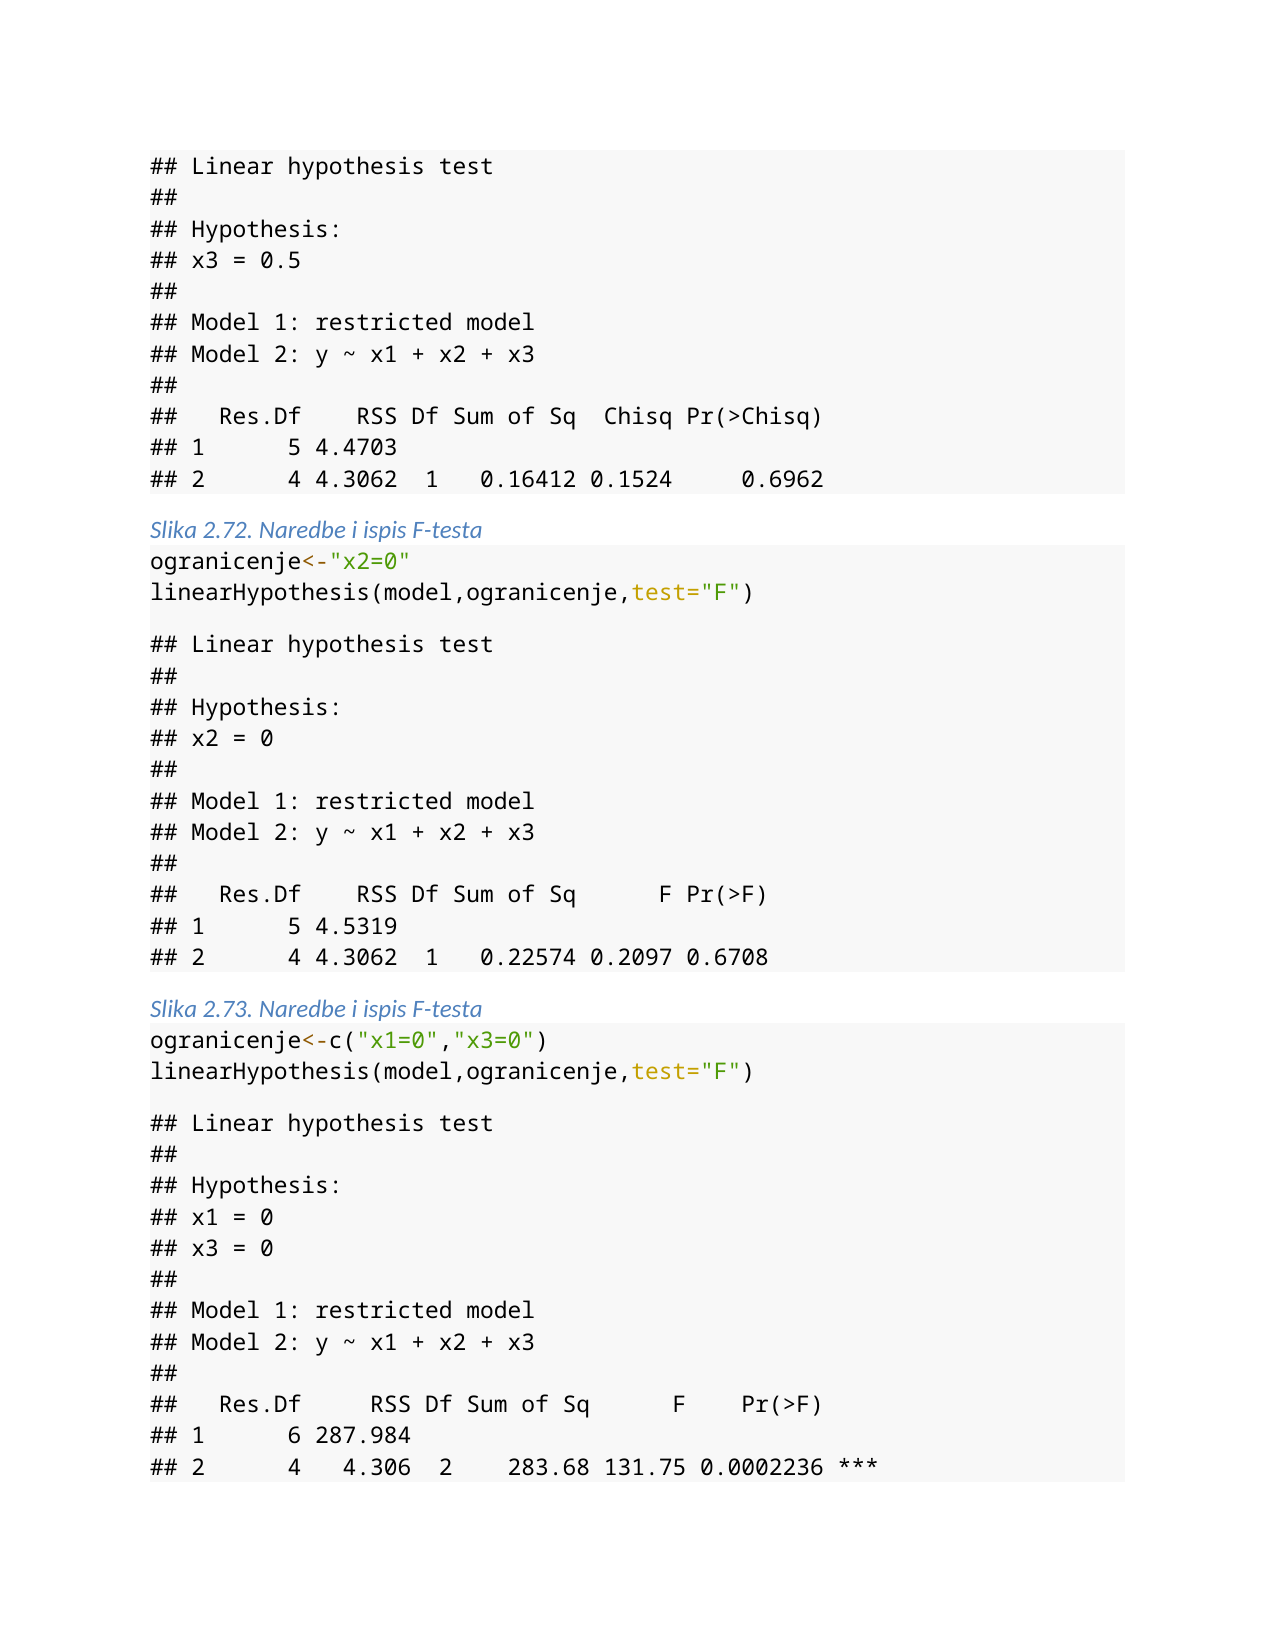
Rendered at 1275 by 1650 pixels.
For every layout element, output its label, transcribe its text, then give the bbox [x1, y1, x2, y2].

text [150, 1107, 1125, 1482]
subtitle Slika 2.73. Naredbe i ispis F-testa [150, 993, 1125, 1023]
text ## Linear hypothesis test ## ## Hypothesis: ## x3 = 0.5 ## ## Model 1: restricted model ## Model 2: y ~ x1 + x2 + x3 ## ## Res.Df RSS Df Sum of Sq Chisq Pr(>Chisq) ## 1 5 4.4703 ## 2 4 4.3062 1 0.16412 0.1524 0.6962 [150, 150, 1125, 494]
text ## Linear hypothesis test ## ## Hypothesis: ## x2 = 0 ## ## Model 1: restricted model ## Model 2: y ~ x1 + x2 + x3 ## ## Res.Df RSS Df Sum of Sq F Pr(>F) ## 1 5 4.5319 ## 2 4 4.3062 1 0.22574 0.2097 0.6708 [150, 628, 1125, 972]
text ogranicenje<-"x2=0" linearHypothesis(model,ogranicenje,test="F") [411, 545, 1125, 608]
subtitle Slika 2.72. Naredbe i ispis F-testa [150, 514, 1125, 545]
text ogranicenje<-c("x1=0","x3=0") linearHypothesis(model,ogranicenje,test="F") [150, 1023, 1125, 1086]
